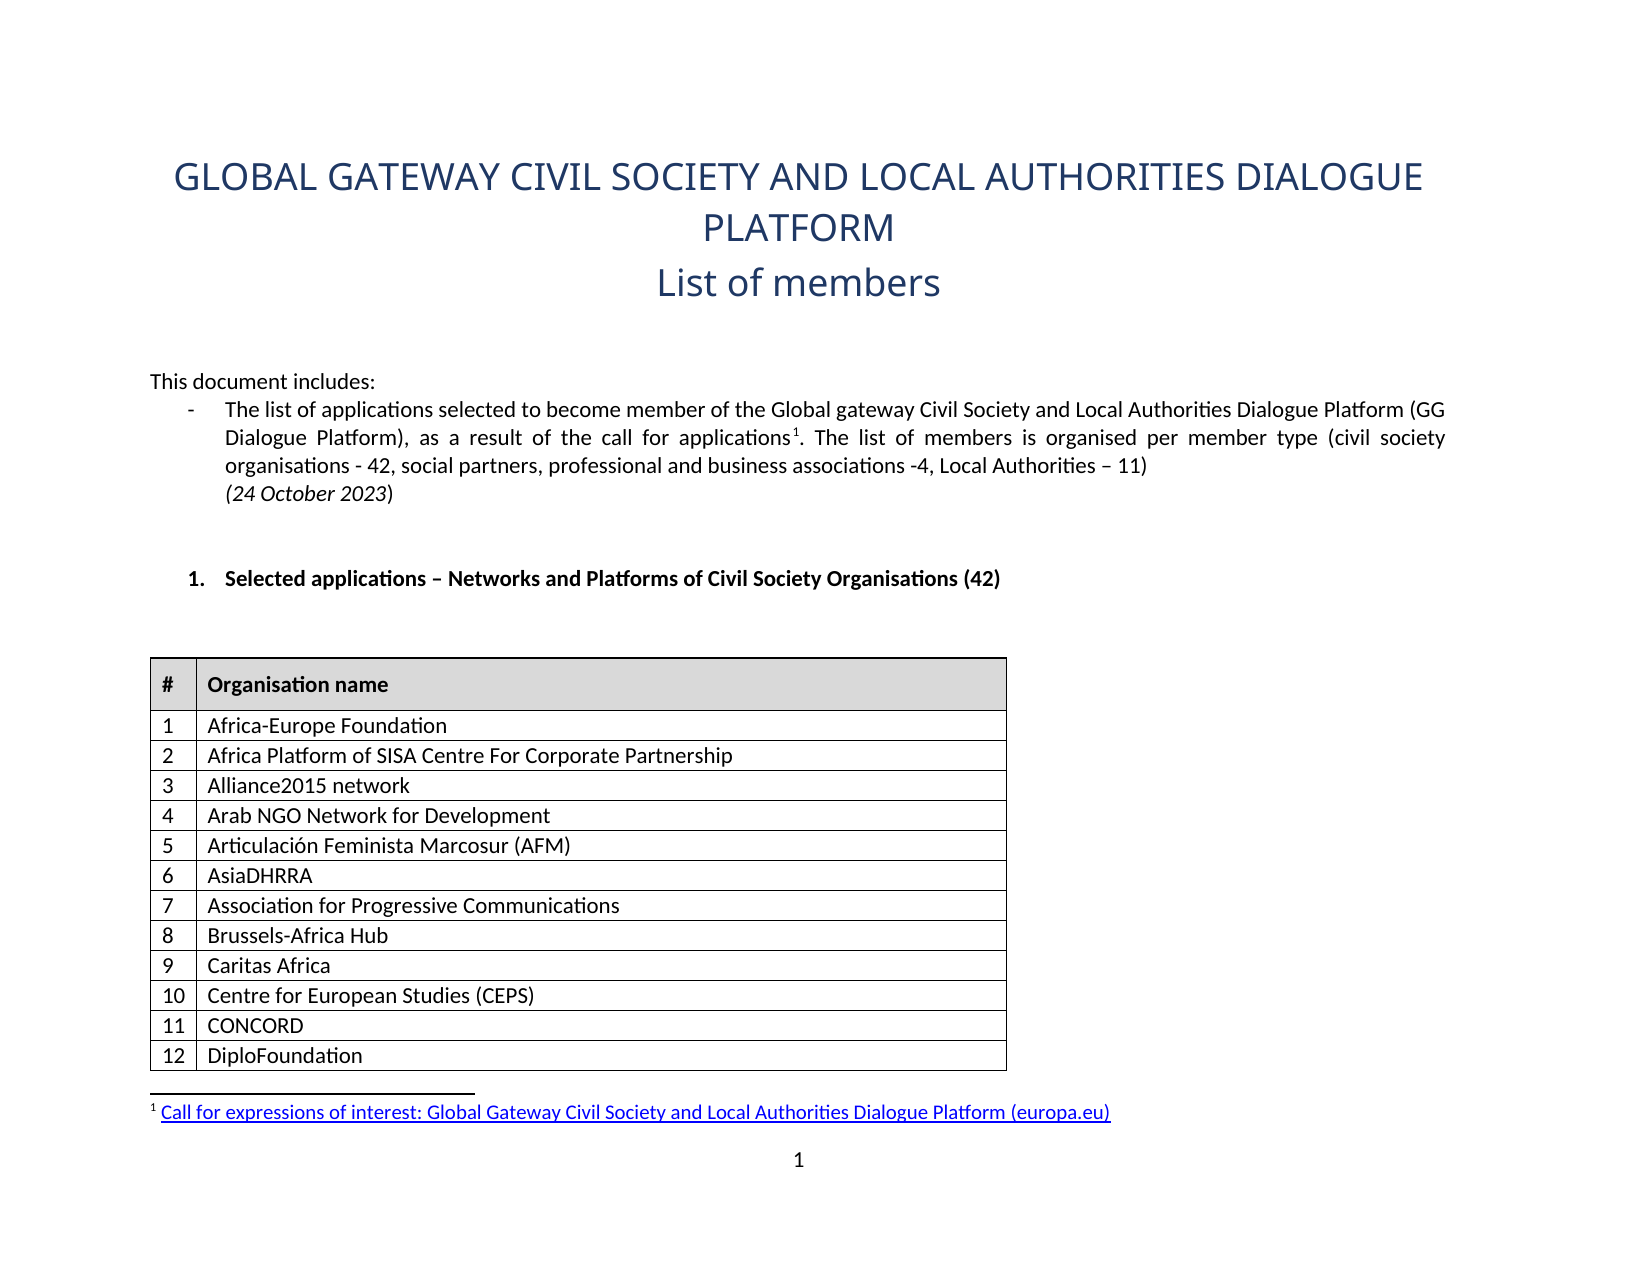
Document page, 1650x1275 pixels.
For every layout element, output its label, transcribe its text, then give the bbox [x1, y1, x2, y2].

table_cell 6 [151, 861, 196, 890]
table_header Organisation name [197, 659, 1006, 710]
table_cell 5 [151, 831, 196, 860]
text This document includes: [150, 367, 1447, 396]
table_cell 10 [151, 981, 196, 1010]
table_cell DiploFoundation [197, 1041, 1006, 1070]
table_cell 11 [151, 1011, 196, 1040]
table_cell Centre for European Studies (CEPS) [197, 981, 1006, 1010]
table_header # [151, 659, 196, 710]
table_cell Arab NGO Network for Development [197, 801, 1006, 830]
table_cell 1 [151, 711, 196, 740]
table_cell 7 [151, 891, 196, 920]
table_cell CONCORD [197, 1011, 1006, 1040]
table_cell Articulación Feminista Marcosur (AFM) [197, 831, 1006, 860]
table_cell Africa Platform of SISA Centre For Corporate Partnership [197, 741, 1006, 770]
table_cell Caritas Africa [197, 951, 1006, 980]
table_cell 3 [151, 771, 196, 800]
table_cell 9 [151, 951, 196, 980]
table_cell 8 [151, 921, 196, 950]
table_cell 4 [151, 801, 196, 830]
subtitle GLOBAL GATEWAY CIVIL SOCIETY AND LOCAL AUTHORITIES DIALOGUE PLATFORM [150, 150, 1447, 252]
list (24 October 2023) [225, 479, 1447, 508]
list Selected applications – Networks and Platforms of Civil Society Organisations (42) [187, 564, 1447, 592]
table_cell Association for Progressive Communications [197, 891, 1006, 920]
table_cell Africa-Europe Foundation [197, 711, 1006, 740]
table_cell 2 [151, 741, 196, 770]
table_cell Brussels-Africa Hub [197, 921, 1006, 950]
subtitle List of members [150, 256, 1447, 307]
list The list of applications selected to become member of the Global gateway Civil Society and Local Authorities Dialogue Platform (GG Dialogue Platform), as a result of the call for applications. The list of members is organised per member type (civil society organisations - 42, social partners, professional and business associations -4, Local Authorities – 11) [187, 396, 1447, 479]
table_cell 12 [151, 1041, 196, 1070]
table_cell Alliance2015 network [197, 771, 1006, 800]
table_cell AsiaDHRRA [197, 861, 1006, 890]
